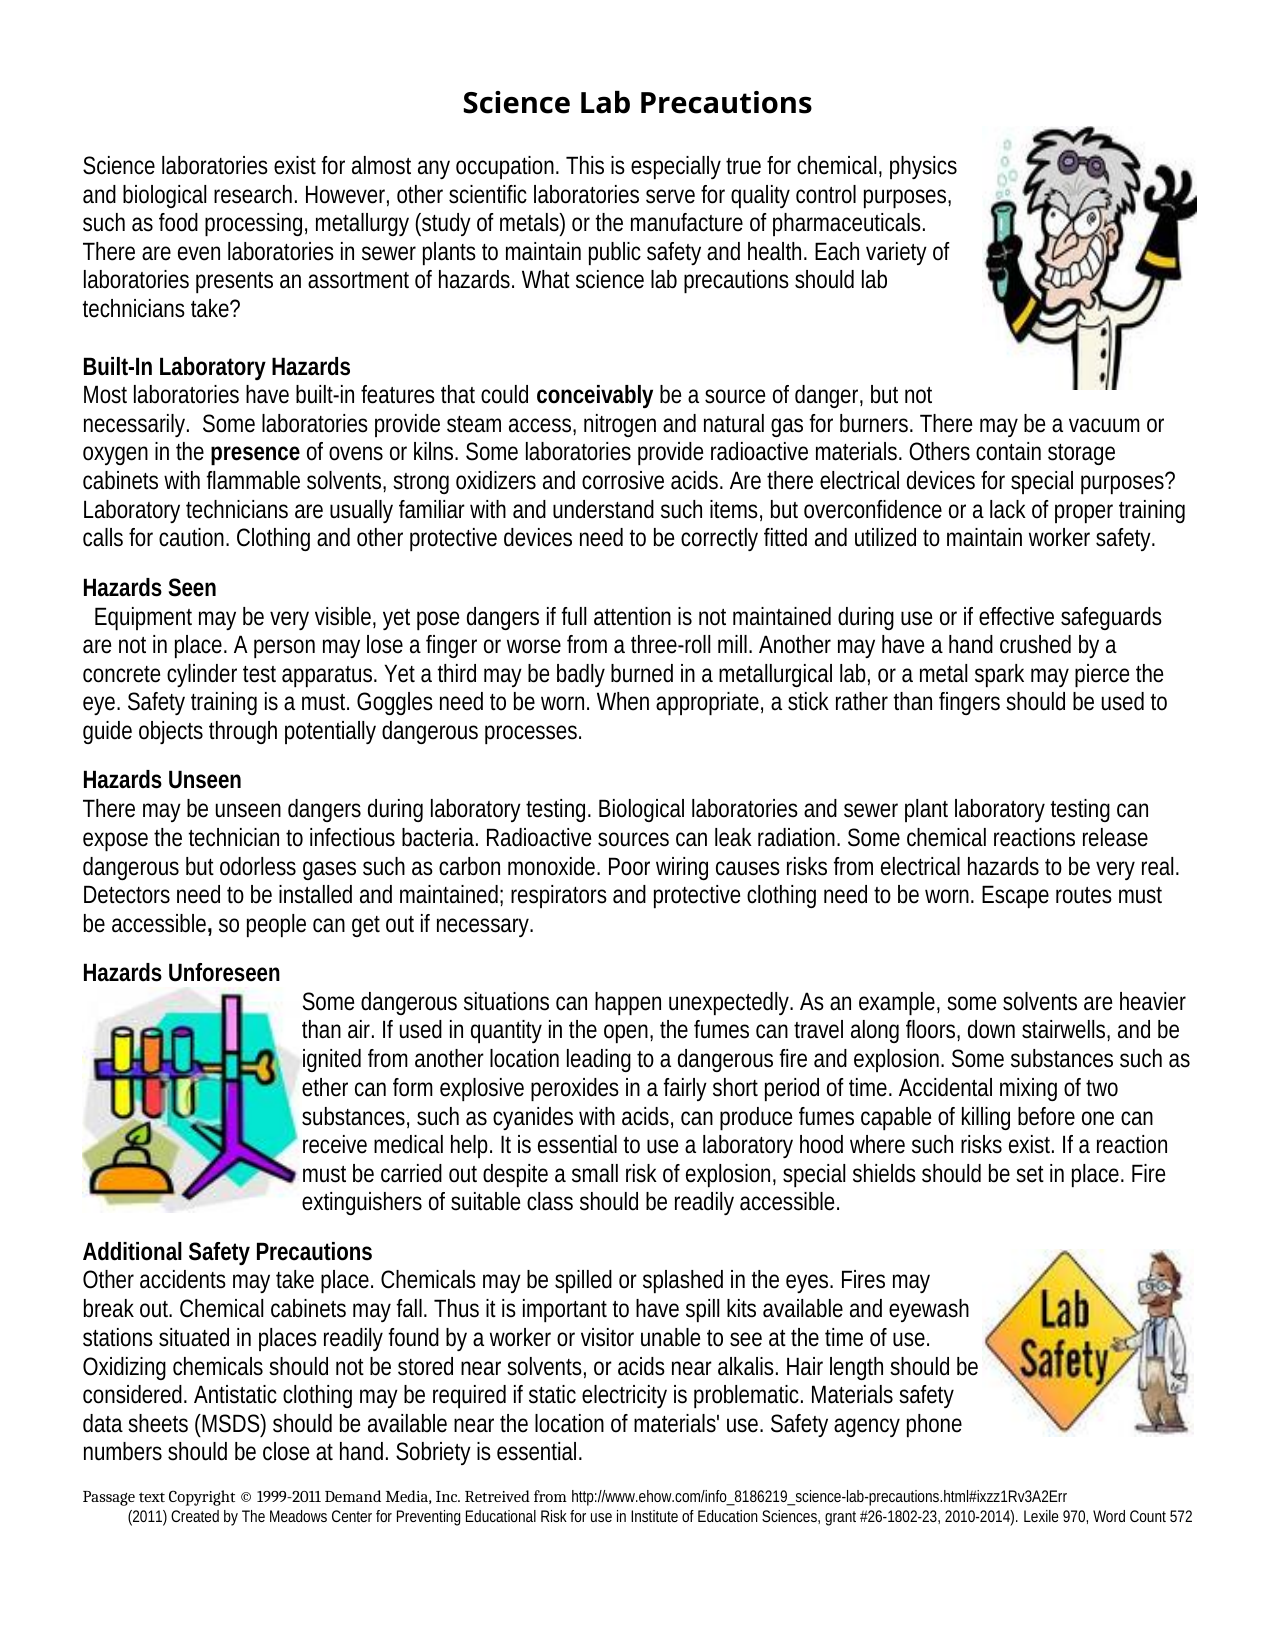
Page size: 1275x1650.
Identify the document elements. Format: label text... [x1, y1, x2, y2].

text Some dangerous situations can happen unexpectedly. As an example, some solvents are heavier than air. If used in quantity in the open, the fumes can travel along floors, down stairwells, and be ignited from another location leading to a dangerous fire and explosion. Some substances such as ether can form explosive peroxides in a fairly short period of time. Accidental mixing of two substances, such as cyanides with acids, can produce fumes capable of killing before one can receive medical help. It is essential to use a laboratory hood where such risks exist. If a reaction must be carried out despite a small risk of explosion, special shields should be set in place. Fire extinguishers of suitable class should be readily accessible. [82, 987, 1192, 1216]
text Equipment may be very visible, yet pose dangers if full attention is not maintained during use or if effective safeguards are not in place. A person may lose a finger or worse from a three-roll mill. Another may have a hand crushed by a concrete cylinder test apparatus. Yet a third may be badly burned in a metallurgical lab, or a metal spark may pierce the eye. Safety training is a must. Goggles need to be worn. When appropriate, a stick rather than fingers should be used to guide objects through potentially dangerous processes. [82, 601, 1192, 745]
text Science Lab Precautions [82, 82, 1192, 122]
text There may be unseen dangers during laboratory testing. Biological laboratories and sewer plant laboratory testing can expose the technician to infectious bacteria. Radioactive sources can leak radiation. Some chemical reactions release dangerous but odorless gases such as carbon monoxide. Poor wiring causes risks from electrical hazards to be very real. Detectors need to be installed and maintained; respirators and protective clothing need to be worn. Escape routes must be accessible, so people can get out if necessary. [82, 794, 1192, 937]
text Built-In Laboratory Hazards [82, 351, 982, 380]
text (2011) Created by The Meadows Center for Preventing Educational Risk for use in Institute of Education Sciences, grant #26-1802-23, 2010-2014). Lexile 970, Word Count 572 [82, 1507, 1192, 1526]
text Science laboratories exist for almost any occupation. This is especially true for chemical, physics and biological research. However, other scientific laboratories serve for quality control purposes, such as food processing, metallurgy (study of metals) or the manufacture of pharmaceuticals. There are even laboratories in sewer plants to maintain public safety and health. Each variety of laboratories presents an assortment of hazards. What science lab precautions should lab technicians take? [82, 151, 982, 323]
picture [982, 126, 1197, 390]
text Passage text Copyright © 1999-2011 Demand Media, Inc. Retreived from http://www.ehow.com/info_8186219_science-lab-precautions.html#ixzz1Rv3A2Err [82, 1487, 1192, 1507]
text Hazards Unseen [82, 766, 1192, 794]
text Hazards Seen [82, 573, 1192, 601]
picture [82, 987, 302, 1213]
text Additional Safety Precautions [82, 1237, 1192, 1266]
text Most laboratories have built-in features that could conceivably be a source of danger, but not necessarily. Some laboratories provide steam access, nitrogen and natural gas for burners. There may be a vacuum or oxygen in the presence of ovens or kilns. Some laboratories provide radioactive materials. Others contain storage cabinets with flammable solvents, strong oxidizers and corrosive acids. Are there electrical devices for special purposes? Laboratory technicians are usually familiar with and understand such items, but overconfidence or a lack of proper training calls for caution. Clothing and other protective devices need to be correctly fitted and utilized to maintain worker safety. [82, 380, 1192, 552]
text Hazards Unforeseen [82, 958, 1192, 987]
picture [982, 1249, 1194, 1437]
text Other accidents may take place. Chemicals may be spilled or splashed in the eyes. Fires may break out. Chemical cabinets may fall. Thus it is important to have spill kits available and eyewash stations situated in places readily found by a worker or visitor unable to see at the time of use. Oxidizing chemicals should not be stored near solvents, or acids near alkalis. Hair length should be considered. Antistatic clothing may be required if static electricity is problematic. Materials safety data sheets (MSDS) should be available near the location of materials' use. Safety agency phone numbers should be close at hand. Sobriety is essential. [82, 1266, 1192, 1466]
